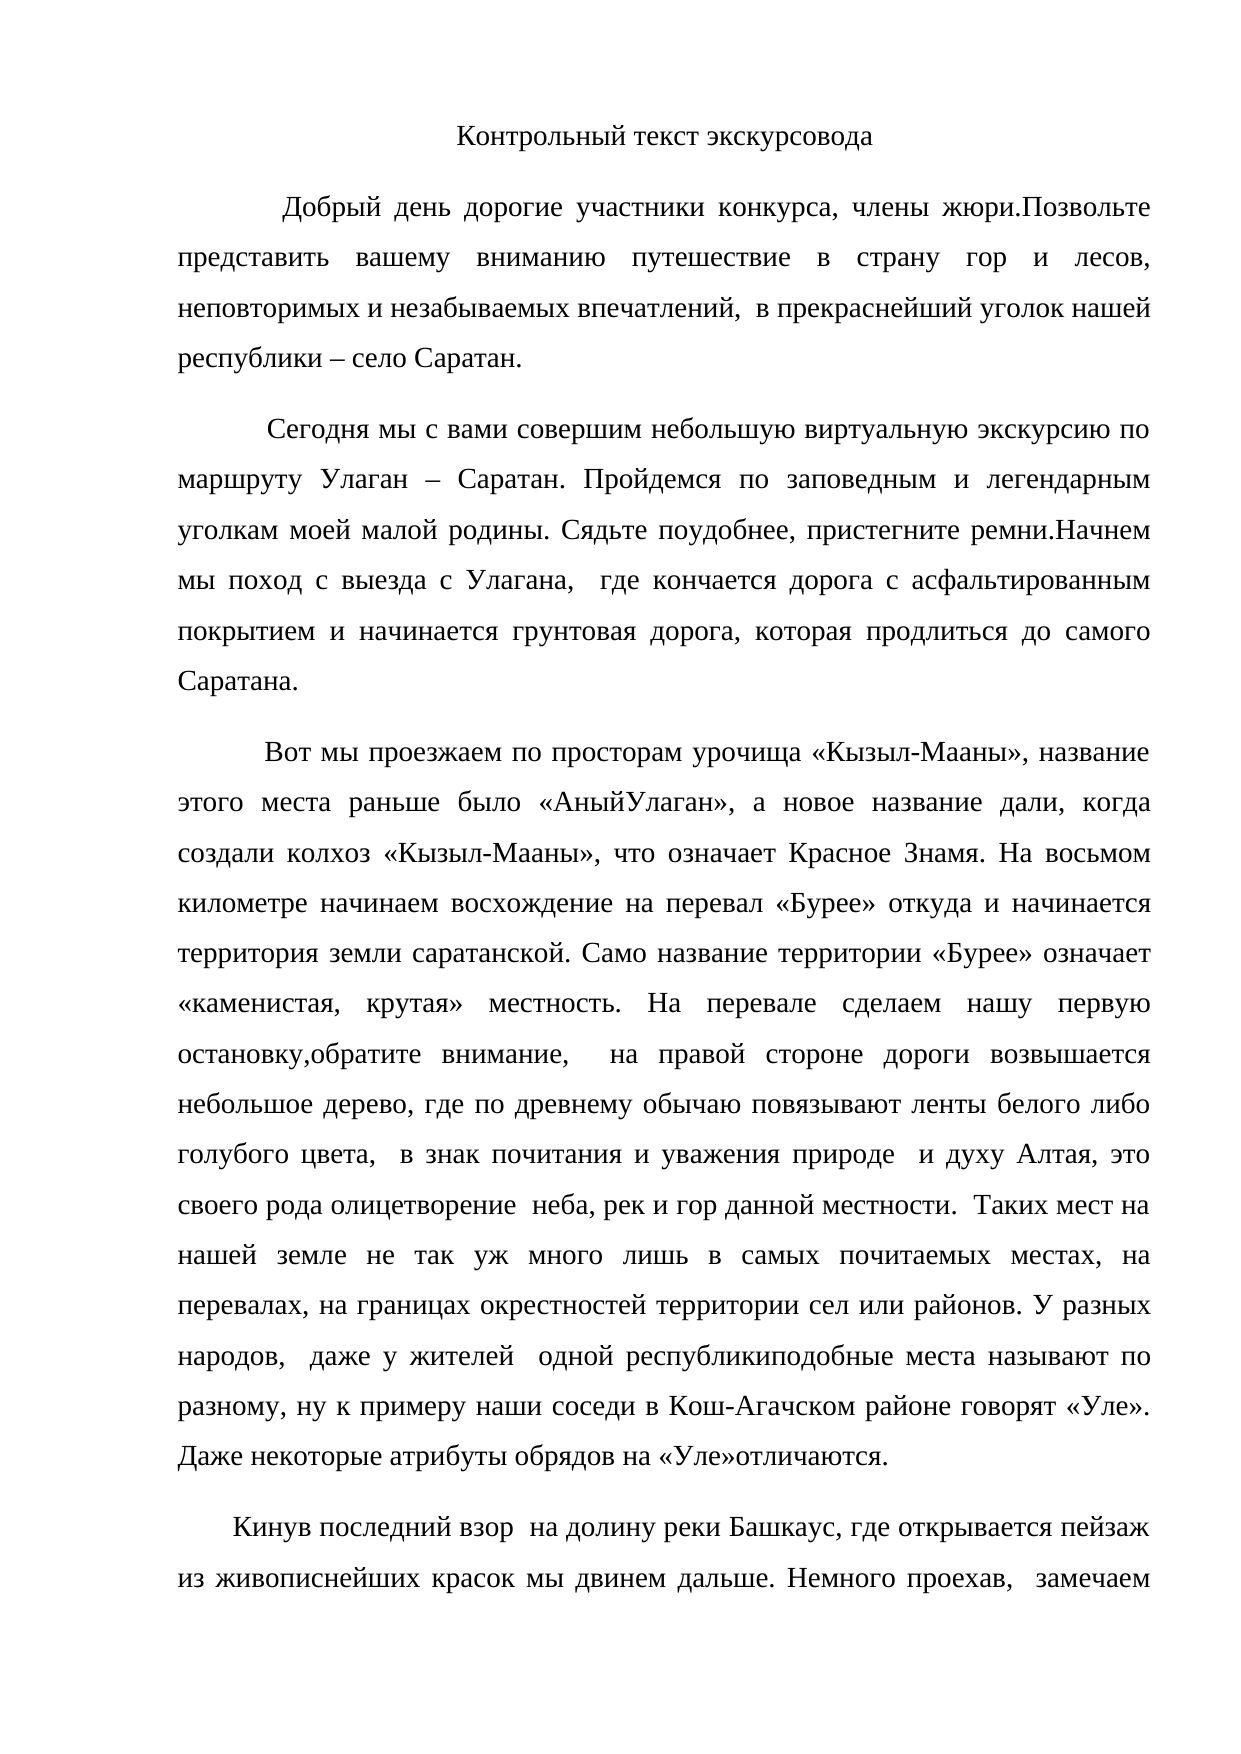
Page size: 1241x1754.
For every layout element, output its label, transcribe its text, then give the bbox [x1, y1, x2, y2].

text Вот мы проезжаем по просторам урочища «Кызыл-Мааны», название этого места раньше было «АныйУлаган», а новое название дали, когда создали колхоз «Кызыл-Мааны», что означает Красное Знамя. На восьмом километре начинаем восхождение на перевал «Бурее» откуда и начинается территория земли саратанской. Само название территории «Бурее» означает «каменистая, крутая» местность. На перевале сделаем нашу первую остановку,обратите внимание, на правой стороне дороги возвышается небольшое дерево, где по древнему обычаю повязывают ленты белого либо голубого цвета, в знак почитания и уважения природе и духу Алтая, это своего рода олицетворение неба, рек и гор данной местности. Таких мест на нашей земле не так уж много лишь в самых почитаемых местах, на перевалах, на границах окрестностей территории сел или районов. У разных народов, даже у жителей одной республикиподобные места называют по разному, ну к примеру наши соседи в Кош-Агачском районе говорят «Уле». Даже некоторые атрибуты обрядов на «Уле»отличаются. [177, 734, 1152, 1472]
text Контрольный текст экскурсовода [177, 118, 1152, 152]
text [177, 1509, 1152, 1593]
text Добрый день дорогие участники конкурса, члены жюри.Позвольте представить вашему вниманию путешествие в страну гор и лесов, неповторимых и незабываемых впечатлений, в прекраснейший уголок нашей республики – село Саратан. [177, 189, 1152, 374]
text Сегодня мы с вами совершим небольшую виртуальную экскурсию по маршруту Улаган – Саратан. Пройдемся по заповедным и легендарным уголкам моей малой родины. Сядьте поудобнее, пристегните ремни.Начнем мы поход с выезда с Улагана, где кончается дорога с асфальтированным покрытием и начинается грунтовая дорога, которая продлиться до самого Саратана. [177, 411, 1152, 696]
